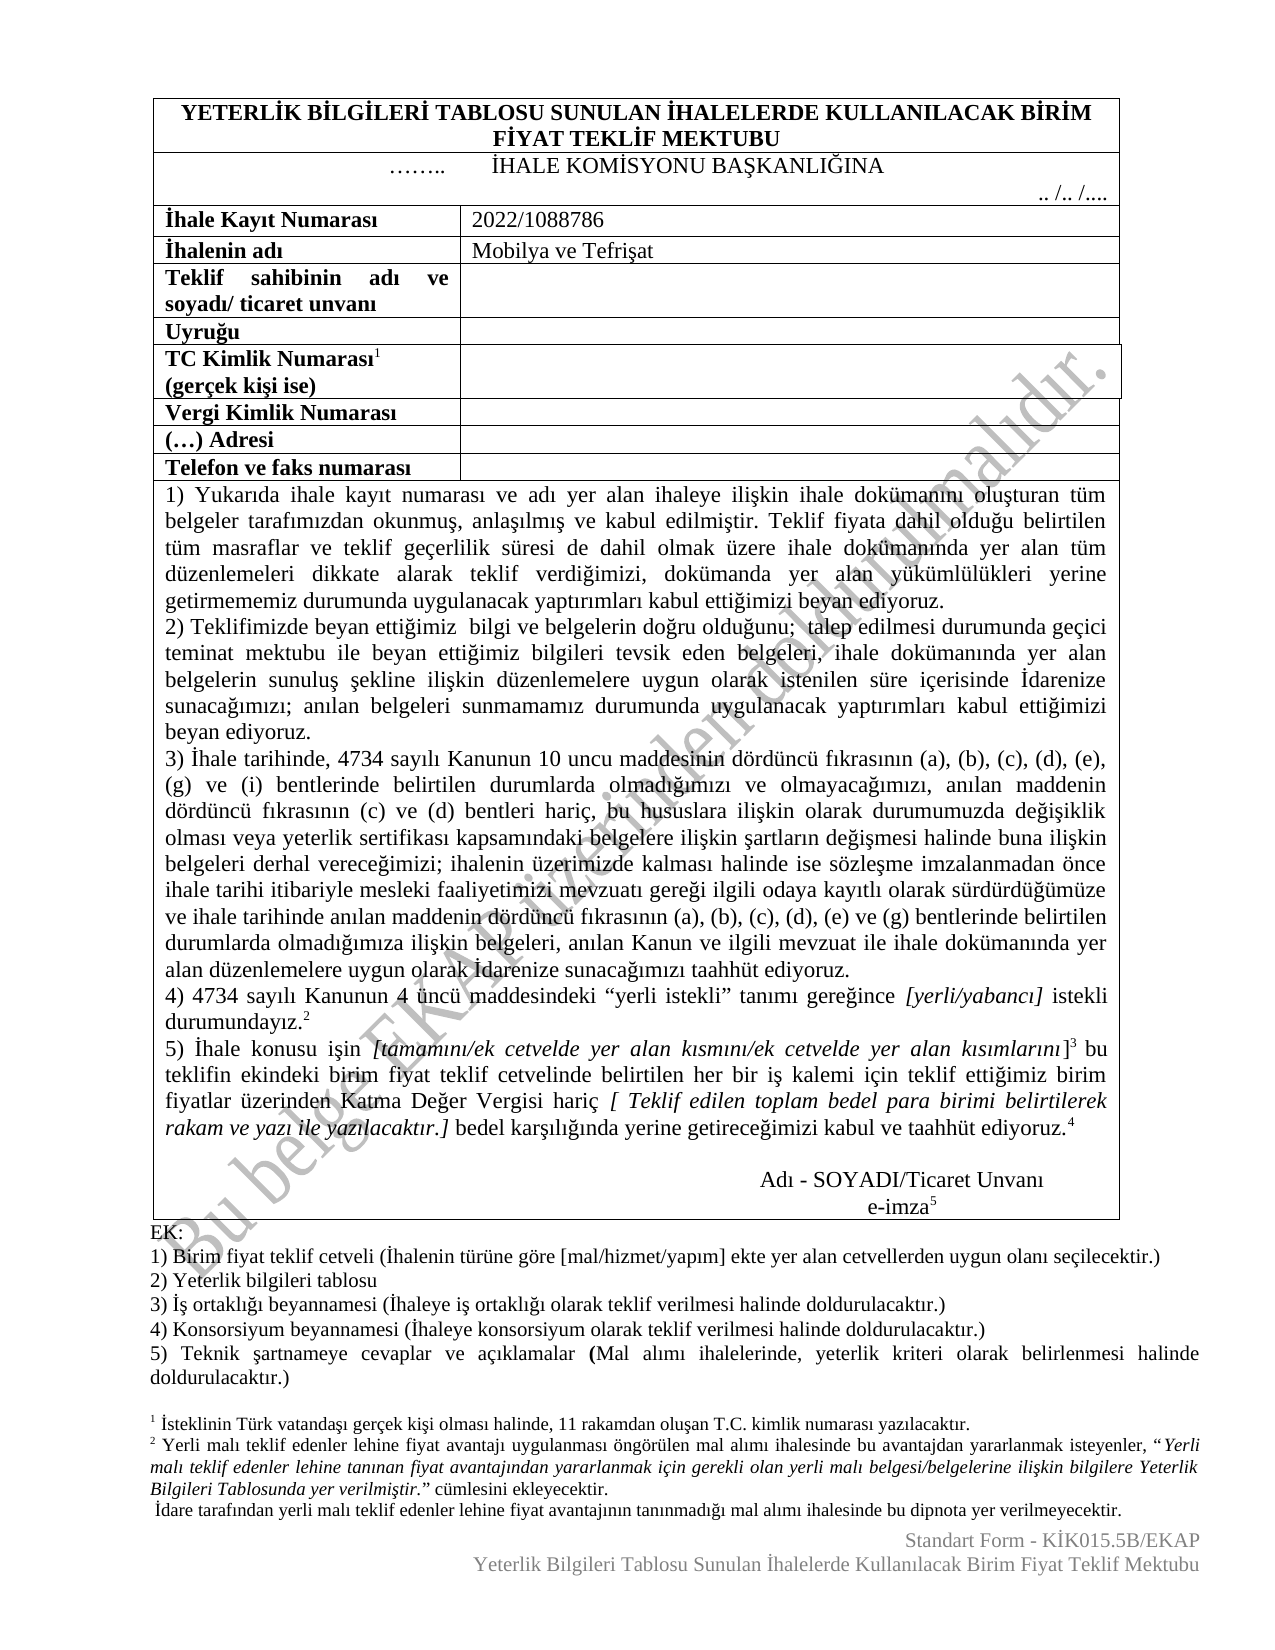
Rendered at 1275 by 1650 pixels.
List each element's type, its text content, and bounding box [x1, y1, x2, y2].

table_cell [461, 399, 1119, 425]
table_cell Telefon ve faks numarası [154, 454, 460, 480]
table_cell Mobilya ve Tefrişat [461, 237, 1119, 263]
text 3) İş ortaklığı beyannamesi (İhaleye iş ortaklığı olarak teklif verilmesi halinde doldurulacaktır.) [75, 1292, 1200, 1316]
text İdare tarafından yerli malı teklif edenler lehine fiyat avantajının tanınmadığı mal alımı ihalesinde bu dipnota yer verilmeyecektir. [150, 1499, 1200, 1521]
text EK: [75, 1220, 1200, 1244]
table_cell (…) Adresi [154, 426, 460, 453]
table_cell [461, 318, 1119, 344]
table_cell 2022/1088786 [461, 206, 1119, 236]
table_cell İhalenin adı [154, 237, 460, 263]
table_cell TC Kimlik Numarası1 (gerçek kişi ise) [154, 345, 460, 398]
table_cell 1) Yukarıda ihale kayıt numarası ve adı yer alan ihaleye ilişkin ihale dokümanını oluşturan tüm belgeler tarafımızdan okunmuş, anlaşılmış ve kabul edilmiştir. Teklif fiyata dahil olduğu belirtilen tüm masraflar ve teklif geçerlilik süresi de dahil olmak üzere ihale dokümanında yer alan tüm düzenlemeleri dikkate alarak teklif verdiğimizi, dokümanda yer alan yükümlülükleri yerine getirmememiz durumunda uygulanacak yaptırımları kabul ettiğimizi beyan ediyoruz. 2) Teklifimizde beyan ettiğimiz bilgi ve belgelerin doğru olduğunu; talep edilmesi durumunda geçici teminat mektubu ile beyan ettiğimiz bilgileri tevsik eden belgeleri, ihale dokümanında yer alan belgelerin sunuluş şekline ilişkin düzenlemelere uygun olarak istenilen süre içerisinde İdarenize sunacağımızı; anılan belgeleri sunmamamız durumunda uygulanacak yaptırımları kabul ettiğimizi beyan ediyoruz. 3) İhale tarihinde, 4734 sayılı Kanunun 10 uncu maddesinin dördüncü fıkrasının (a), (b), (c), (d), (e), (g) ve (i) bentlerinde belirtilen durumlarda olmadığımızı ve olmayacağımızı, anılan maddenin dördüncü fıkrasının (c) ve (d) bentleri hariç, bu hususlara ilişkin olarak durumumuzda değişiklik olması veya yeterlik sertifikası kapsamındaki belgelere ilişkin şartların değişmesi halinde buna ilişkin belgeleri derhal vereceğimizi; ihalenin üzerimizde kalması halinde ise sözleşme imzalanmadan önce ihale tarihi itibariyle mesleki faaliyetimizi mevzuatı gereği ilgili odaya kayıtlı olarak sürdürdüğümüze ve ihale tarihinde anılan maddenin dördüncü fıkrasının (a), (b), (c), (d), (e) ve (g) bentlerinde belirtilen durumlarda olmadığımıza ilişkin belgeleri, anılan Kanun ve ilgili mevzuat ile ihale dokümanında yer alan düzenlemelere uygun olarak İdarenize sunacağımızı taahhüt ediyoruz. 4) 4734 sayılı Kanunun 4 üncü maddesindeki “yerli istekli” tanımı gereğince [yerli/yabancı] istekli durumundayız.2 5) İhale konusu işin [tamamını/ek cetvelde yer alan kısmını/ek cetvelde yer alan kısımlarını]3 bu teklifin ekindeki birim fiyat teklif cetvelinde belirtilen her bir iş kalemi için teklif ettiğimiz birim fiyatlar üzerinden Katma Değer Vergisi hariç [ Teklif edilen toplam bedel para birimi belirtilerek rakam ve yazı ile yazılacaktır.] bedel karşılığında yerine getireceğimizi kabul ve taahhüt ediyoruz.4 Adı - SOYADI/Ticaret Unvanı e-imza5 [154, 481, 1119, 1219]
text 1) Birim fiyat teklif cetveli (İhalenin türüne göre [mal/hizmet/yapım] ekte yer alan cetvellerden uygun olanı seçilecektir.) [75, 1244, 1200, 1268]
text 5) Teknik şartnameye cevaplar ve açıklamalar (Mal alımı ihalelerinde, yeterlik kriteri olarak belirlenmesi halinde doldurulacaktır.) [150, 1341, 1200, 1389]
table_cell [461, 426, 1119, 453]
table_cell Vergi Kimlik Numarası [154, 399, 460, 425]
text 4) Konsorsiyum beyannamesi (İhaleye konsorsiyum olarak teklif verilmesi halinde doldurulacaktır.) [75, 1316, 1200, 1341]
table_cell [461, 264, 1119, 317]
table_cell …….. İHALE KOMİSYONU BAŞKANLIĞINA .. /.. /.... [154, 153, 1119, 205]
table_header YETERLİK BİLGİLERİ TABLOSU SUNULAN İHALELERDE KULLANILACAK BİRİM FİYAT TEKLİF MEKTUBU [154, 99, 1119, 152]
text 2 Yerli malı teklif edenler lehine fiyat avantajı uygulanması öngörülen mal alımı ihalesinde bu avantajdan yararlanmak isteyenler, “Yerli malı teklif edenler lehine tanınan fiyat avantajından yararlanmak için gerekli olan yerli malı belgesi/belgelerine ilişkin bilgilere Yeterlik Bilgileri Tablosunda yer verilmiştir.” cümlesini ekleyecektir. [150, 1434, 1200, 1499]
table_cell İhale Kayıt Numarası [154, 206, 460, 236]
table_cell Teklif sahibinin adı ve soyadı/ ticaret unvanı [154, 264, 460, 317]
text 1 İsteklinin Türk vatandaşı gerçek kişi olması halinde, 11 rakamdan oluşan T.C. kimlik numarası yazılacaktır. [150, 1413, 1200, 1434]
table_cell [461, 345, 1121, 398]
table_cell [461, 454, 1119, 480]
table_cell Uyruğu [154, 318, 460, 344]
text 2) Yeterlik bilgileri tablosu [75, 1268, 1200, 1292]
